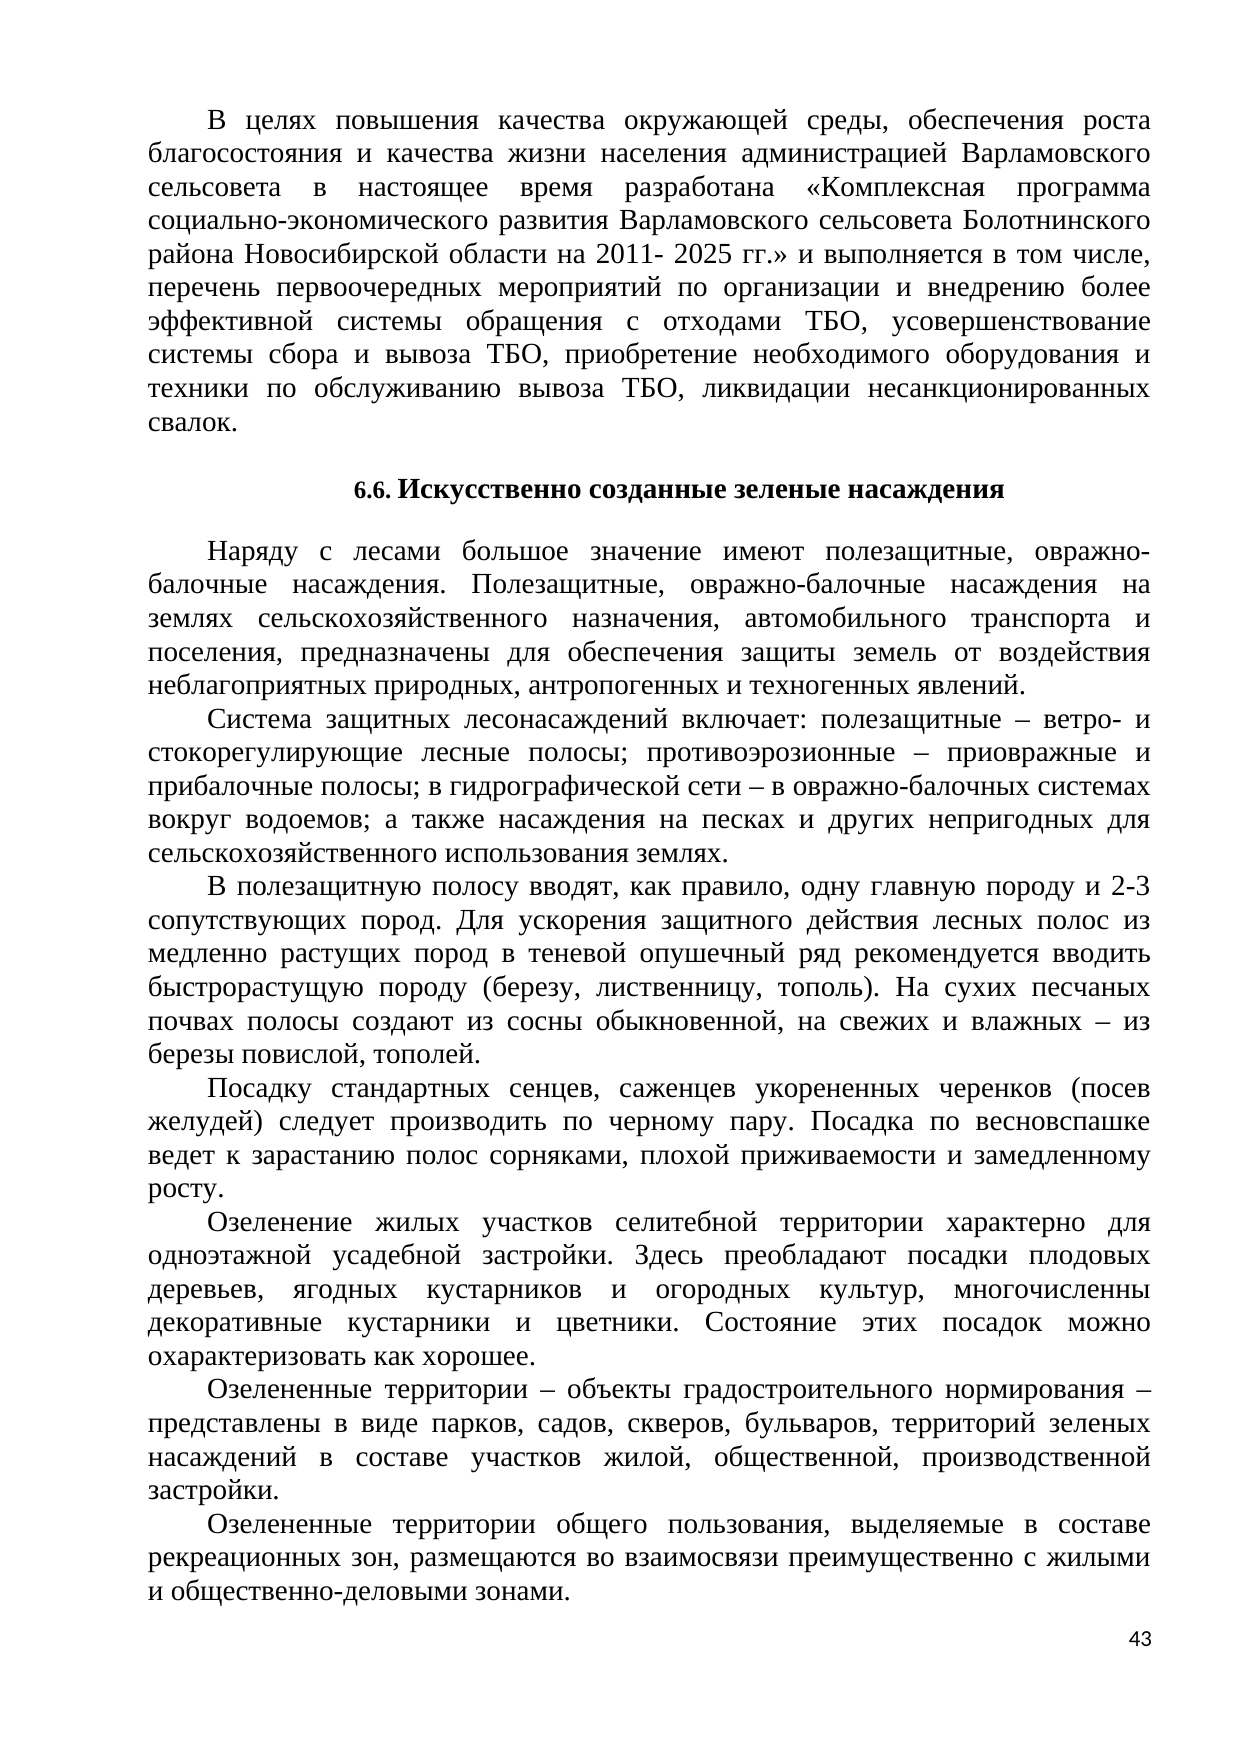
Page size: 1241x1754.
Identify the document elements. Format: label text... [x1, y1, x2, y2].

text Озеленение жилых участков селитебной территории характерно для одноэтажной усадебной застройки. Здесь преобладают посадки плодовых деревьев, ягодных кустарников и огородных культур, многочисленны декоративные кустарники и цветники. Состояние этих посадок можно охарактеризовать как хорошее. [148, 1204, 1152, 1372]
text 6.6. Искусственно созданные зеленые насаждения [148, 471, 1152, 504]
text Озелененные территории общего пользования, выделяемые в составе рекреационных зон, размещаются во взаимосвязи преимущественно с жилыми и общественно-деловыми зонами. [148, 1506, 1152, 1606]
text В целях повышения качества окружающей среды, обеспечения роста благосостояния и качества жизни населения администрацией Варламовского сельсовета в настоящее время разработана «Комплексная программа социально-экономического развития Варламовского сельсовета Болотнинского района Новосибирской области на 2011- 2025 гг.» и выполняется в том числе, перечень первоочередных мероприятий по организации и внедрению более эффективной системы обращения с отходами ТБО, усовершенствование системы сбора и вывоза ТБО, приобретение необходимого оборудования и техники по обслуживанию вывоза ТБО, ликвидации несанкционированных свалок. [148, 102, 1152, 437]
text Посадку стандартных сенцев, саженцев укорененных черенков (посев желудей) следует производить по черному пару. Посадка по весновспашке ведет к зарастанию полос сорняками, плохой приживаемости и замедленному росту. [148, 1070, 1152, 1204]
text Наряду с лесами большое значение имеют полезащитные, овражно-балочные насаждения. Полезащитные, овражно-балочные насаждения на землях сельскохозяйственного назначения, автомобильного транспорта и поселения, предназначены для обеспечения защиты земель от воздействия неблагоприятных природных, антропогенных и техногенных явлений. [148, 533, 1152, 701]
text Система защитных лесонасаждений включает: полезащитные – ветро- и стокорегулирующие лесные полосы; противоэрозионные – приовражные и прибалочные полосы; в гидрографической сети – в овражно-балочных системах вокруг водоемов; а также насаждения на песках и других непригодных для сельскохозяйственного использования землях. [148, 701, 1152, 868]
text В полезащитную полосу вводят, как правило, одну главную породу и 2-3 сопутствующих пород. Для ускорения защитного действия лесных полос из медленно растущих пород в теневой опушечный ряд рекомендуется вводить быстрорастущую породу (березу, лиственницу, тополь). На сухих песчаных почвах полосы создают из сосны обыкновенной, на свежих и влажных – из березы повислой, тополей. [148, 868, 1152, 1070]
text Озелененные территории – объекты градостроительного нормирования – представлены в виде парков, садов, скверов, бульваров, территорий зеленых насаждений в составе участков жилой, общественной, производственной застройки. [148, 1372, 1152, 1506]
